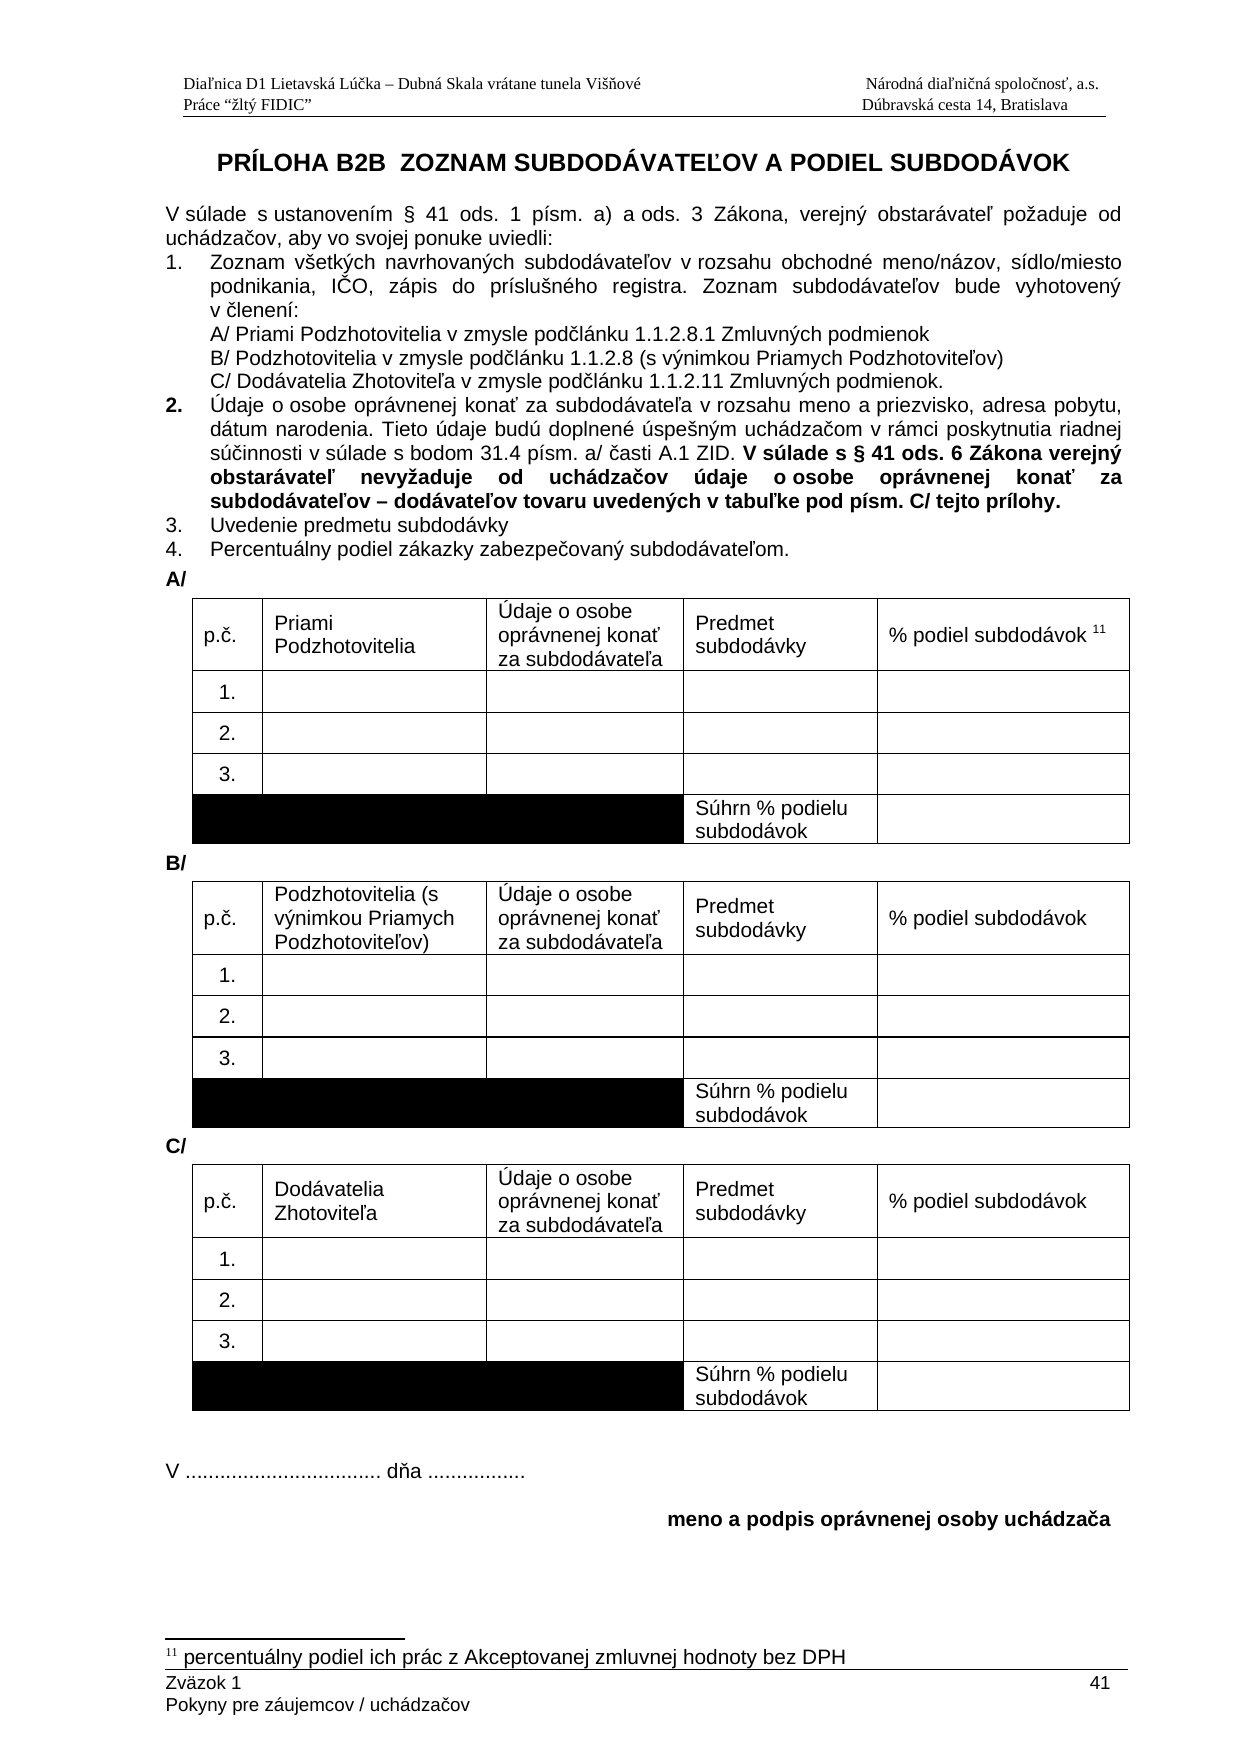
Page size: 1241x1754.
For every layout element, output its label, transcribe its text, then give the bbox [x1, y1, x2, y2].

table_header Podzhotovitelia (s výnimkou Priamych Podzhotoviteľov) [263, 882, 486, 954]
table_cell [487, 955, 683, 995]
table_cell [684, 1321, 877, 1361]
table_header % podiel subdodávok [878, 599, 1129, 670]
table_cell [193, 1079, 683, 1127]
table_cell [263, 671, 486, 712]
table_header Predmet subdodávky [684, 599, 877, 670]
table_cell 2. [193, 996, 262, 1036]
table_cell [193, 795, 683, 843]
table_header Údaje o osobe oprávnenej konať za subdodávateľa [487, 599, 683, 670]
table_cell [684, 1038, 877, 1078]
table_cell [878, 795, 1129, 843]
list Uvedenie predmetu subdodávky [165, 513, 1122, 537]
table_cell [684, 1238, 877, 1278]
table_cell [487, 671, 683, 712]
list Percentuálny podiel zákazky zabezpečovaný subdodávateľom. [165, 537, 1122, 561]
table_header Predmet subdodávky [684, 882, 877, 954]
table_cell [684, 996, 877, 1036]
text Príloha b2B Zoznam subdodávateľov a podiel subdodávok [165, 148, 1122, 177]
table_cell 3. [193, 1038, 262, 1078]
table_cell [193, 1362, 683, 1410]
table_cell [263, 996, 486, 1036]
table_cell 3. [193, 754, 262, 794]
text A/ Priami Podzhotovitelia v zmysle podčlánku 1.1.2.8.1 Zmluvných podmienok [210, 321, 1122, 345]
table_cell [878, 1238, 1129, 1278]
table_cell [878, 1362, 1129, 1410]
table_header Údaje o osobe oprávnenej konať za subdodávateľa [487, 1165, 683, 1237]
table_cell [684, 955, 877, 995]
table_cell [878, 996, 1129, 1036]
table_cell [878, 671, 1129, 712]
table_header % podiel subdodávok [878, 1165, 1129, 1237]
table_cell [487, 713, 683, 753]
table_cell [878, 1079, 1129, 1127]
table_header Dodávatelia Zhotoviteľa [263, 1165, 486, 1237]
table_cell [684, 713, 877, 753]
table_cell 1. [193, 955, 262, 995]
text V súlade s ustanovením § 41 ods. 1 písm. a) a ods. 3 Zákona, verejný obstarávateľ požaduje od uchádzačov, aby vo svojej ponuke uviedli: [165, 202, 1122, 249]
table_header p.č. [193, 882, 262, 954]
table_cell [878, 1038, 1129, 1078]
text V .................................. dňa ................. [165, 1459, 1122, 1483]
table_header p.č. [193, 1165, 262, 1237]
text C/ [165, 1134, 1122, 1158]
table_cell [487, 754, 683, 794]
table_cell 2. [193, 713, 262, 753]
table_cell [263, 1038, 486, 1078]
text meno a podpis oprávnenej osoby uchádzača [165, 1507, 1122, 1531]
table_cell [878, 1280, 1129, 1320]
text A/ [165, 567, 1122, 591]
table_cell [684, 1280, 877, 1320]
table_cell 1. [193, 1238, 262, 1278]
list Údaje o osobe oprávnenej konať za subdodávateľa v rozsahu meno a priezvisko, adresa pobytu, dátum narodenia. Tieto údaje budú doplnené úspešným uchádzačom v rámci poskytnutia riadnej súčinnosti v súlade s bodom 31.4 písm. a/ časti A.1 ZID. V súlade s § 41 ods. 6 Zákona verejný obstarávateľ nevyžaduje od uchádzačov údaje o osobe oprávnenej konať za subdodávateľov – dodávateľov tovaru uvedených v tabuľke pod písm. C/ tejto prílohy. [165, 393, 1122, 513]
table_cell Súhrn % podielu subdodávok [684, 795, 877, 843]
table_header % podiel subdodávok [878, 882, 1129, 954]
table_cell [684, 754, 877, 794]
table_cell [487, 1038, 683, 1078]
table_header Predmet subdodávky [684, 1165, 877, 1237]
list Zoznam všetkých navrhovaných subdodávateľov v rozsahu obchodné meno/názov, sídlo/miesto podnikania, IČO, zápis do príslušného registra. Zoznam subdodávateľov bude vyhotovený v členení: [165, 249, 1122, 321]
table_cell [684, 671, 877, 712]
table_cell [263, 955, 486, 995]
table_cell 1. [193, 671, 262, 712]
table_cell [487, 1280, 683, 1320]
table_cell [878, 955, 1129, 995]
table_cell 2. [193, 1280, 262, 1320]
table_cell [878, 754, 1129, 794]
table_cell [487, 996, 683, 1036]
table_cell 3. [193, 1321, 262, 1361]
table_cell [263, 713, 486, 753]
table_cell [878, 1321, 1129, 1361]
table_cell Súhrn % podielu subdodávok [684, 1079, 877, 1127]
text C/ Dodávatelia Zhotoviteľa v zmysle podčlánku 1.1.2.11 Zmluvných podmienok. [210, 369, 1122, 393]
table_header Údaje o osobe oprávnenej konať za subdodávateľa [487, 882, 683, 954]
table_cell [487, 1321, 683, 1361]
table_cell [878, 713, 1129, 753]
table_cell [487, 1238, 683, 1278]
table_cell [263, 1321, 486, 1361]
table_cell Súhrn % podielu subdodávok [684, 1362, 877, 1410]
text B/ Podzhotovitelia v zmysle podčlánku 1.1.2.8 (s výnimkou Priamych Podzhotoviteľov) [210, 345, 1122, 369]
table_header p.č. [193, 599, 262, 670]
text B/ [165, 851, 1122, 874]
table_cell [263, 754, 486, 794]
table_cell [263, 1280, 486, 1320]
table_header Priami Podzhotovitelia [263, 599, 486, 670]
table_cell [263, 1238, 486, 1278]
